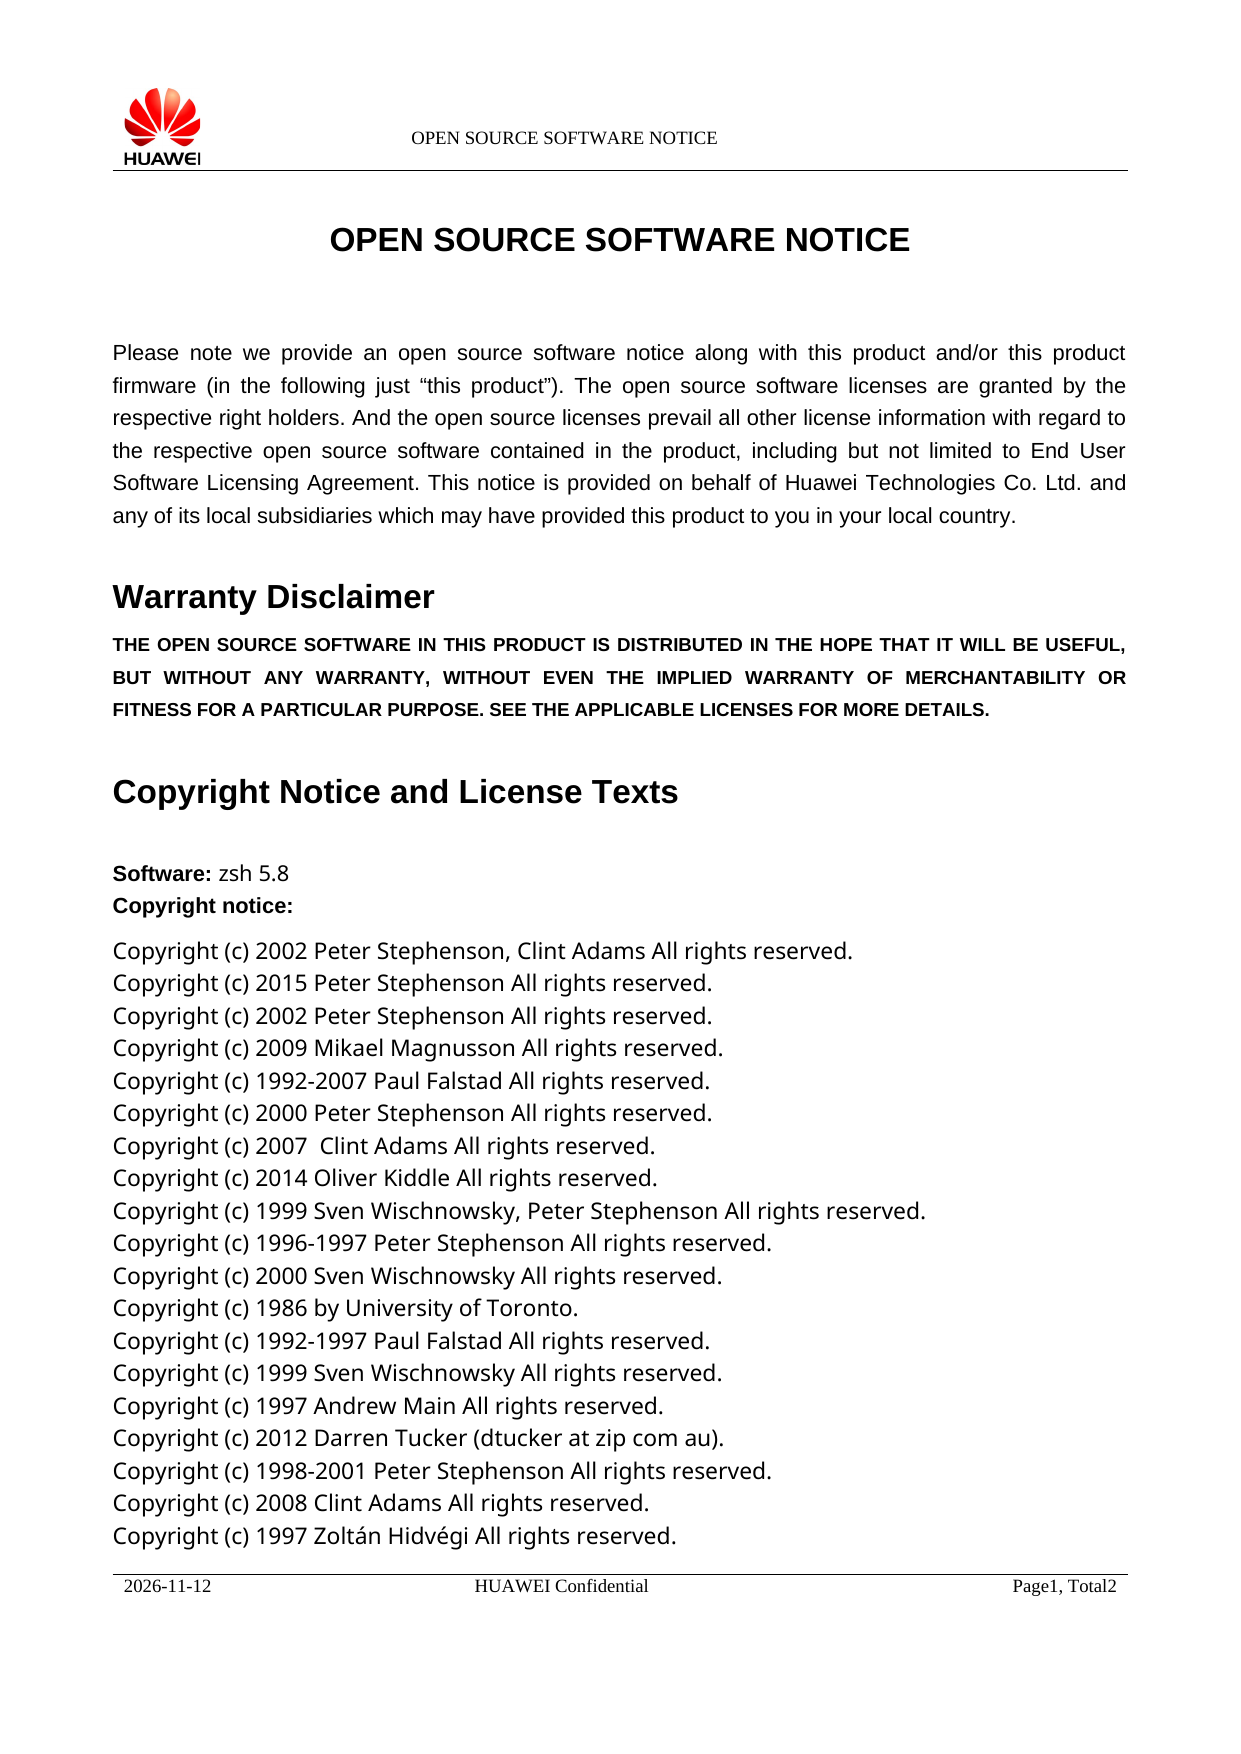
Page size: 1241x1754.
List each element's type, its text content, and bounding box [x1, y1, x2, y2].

text Warranty Disclaimer [112, 564, 1128, 629]
title Software: zsh 5.8 [112, 856, 1128, 889]
picture [124, 88, 201, 165]
text Copyright notice: [112, 889, 1128, 921]
text Copyright Notice and License Texts [112, 759, 1128, 824]
text Please note we provide an open source software notice along with this product and/or this product firmware (in the following just “this product”). The open source software licenses are granted by the respective right holders. And the open source licenses prevail all other license information with regard to the respective open source software contained in the product, including but not limited to End User Software Licensing Agreement. This notice is provided on behalf of Huawei Technologies Co. Ltd. and any of its local subsidiaries which may have provided this product to you in your local country. [112, 336, 1128, 531]
text OPEN SOURCE SOFTWARE NOTICE [112, 206, 1128, 271]
text The open source software in this product is distributed in the hope that it will be useful, but WITHOUT ANY WARRANTY, without even the implied warranty of MERCHANTABILITY or FITNESS FOR A PARTICULAR PURPOSE. See the applicable licenses for more details. [112, 629, 1128, 726]
